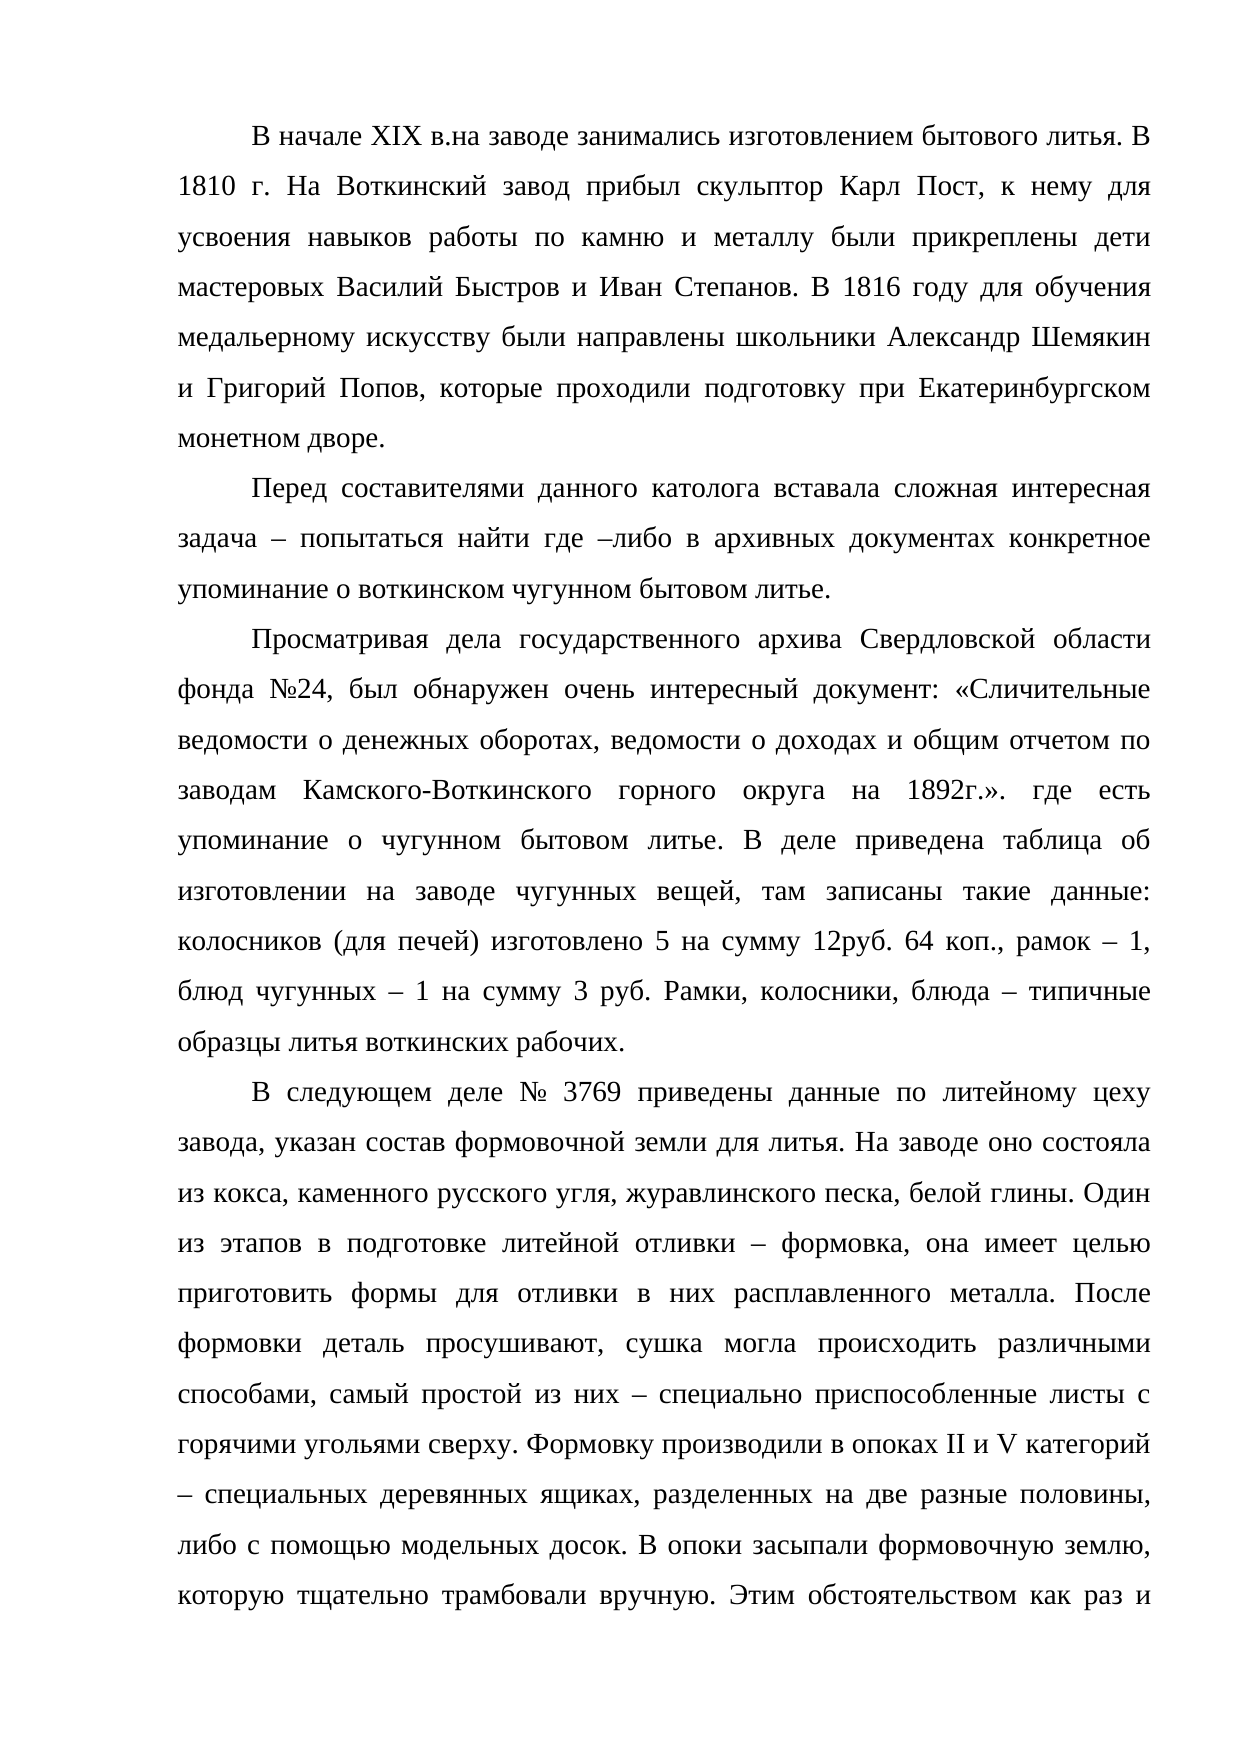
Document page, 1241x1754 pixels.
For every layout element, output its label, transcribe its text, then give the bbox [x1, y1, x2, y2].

text Просматривая дела государственного архива Свердловской области фонда №24, был обнаружен очень интересный документ: «Сличительные ведомости о денежных оборотах, ведомости о доходах и общим отчетом по заводам Камского-Воткинского горного округа на 1892г.». где есть упоминание о чугунном бытовом литье. В деле приведена таблица об изготовлении на заводе чугунных вещей, там записаны такие данные: колосников (для печей) изготовлено 5 на сумму 12руб. 64 коп., рамок – 1, блюд чугунных – 1 на сумму 3 руб. Рамки, колосники, блюда – типичные образцы литья воткинских рабочих. [177, 621, 1152, 1057]
text В начале XIX в.на заводе занимались изготовлением бытового литья. В 1810 г. На Воткинский завод прибыл скульптор Карл Пост, к нему для усвоения навыков работы по камню и металлу были прикреплены дети мастеровых Василий Быстров и Иван Степанов. В 1816 году для обучения медальерному искусству были направлены школьники Александр Шемякин и Григорий Попов, которые проходили подготовку при Екатеринбургском монетном дворе. [177, 118, 1152, 453]
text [177, 1074, 1152, 1611]
text Перед составителями данного католога вставала сложная интересная задача – попытаться найти где –либо в архивных документах конкретное упоминание о воткинском чугунном бытовом литье. [177, 470, 1152, 604]
